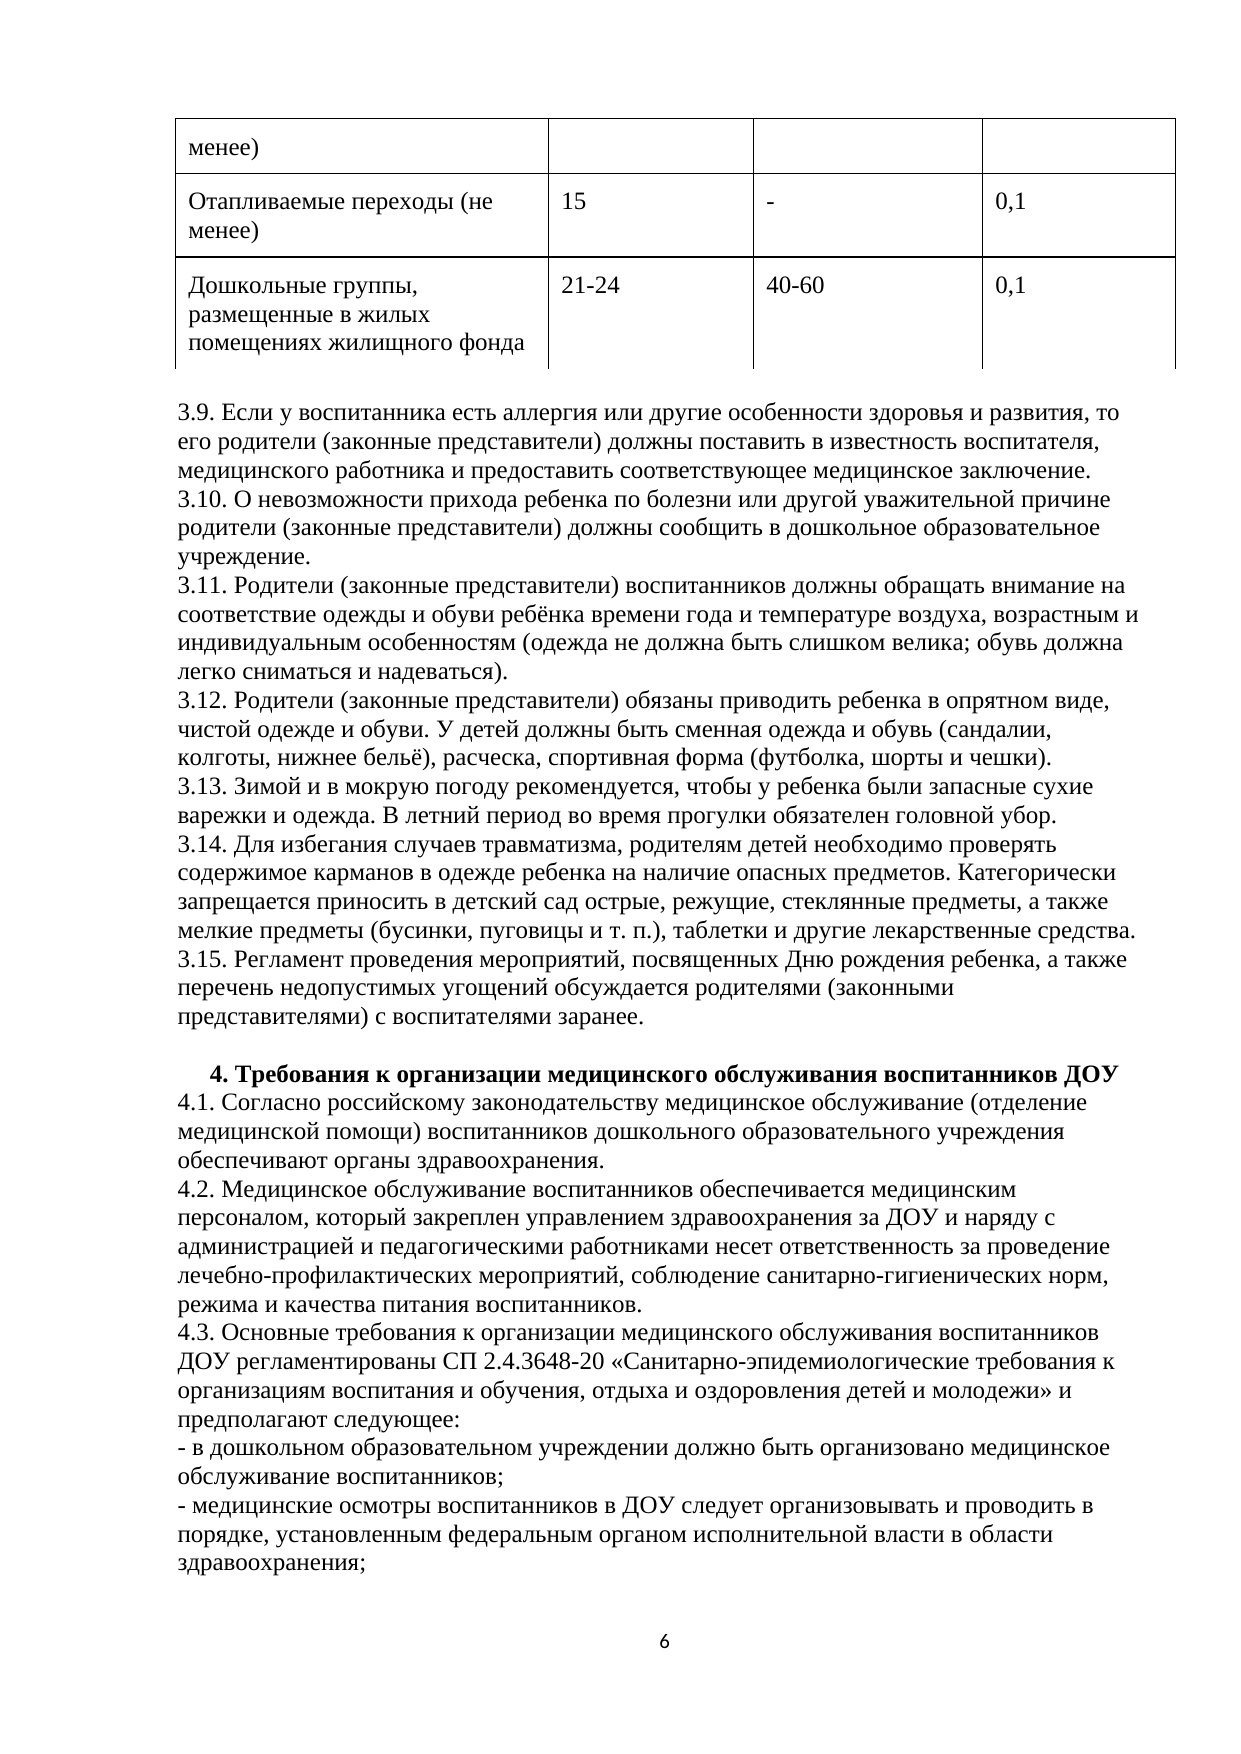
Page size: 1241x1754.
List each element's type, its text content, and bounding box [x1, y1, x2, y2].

table_cell - [754, 174, 982, 256]
text 4.1. Согласно российскому законодательству медицинское обслуживание (отделение медицинской помощи) воспитанников дошкольного образовательного учреждения обеспечивают органы здравоохранения. 4.2. Медицинское обслуживание воспитанников обеспечивается медицинским персоналом, который закреплен управлением здравоохранения за ДОУ и наряду с администрацией и педагогическими работниками несет ответственность за проведение лечебно-профилактических мероприятий, соблюдение санитарно-гигиенических норм, режима и качества питания воспитанников. 4.3. Основные требования к организации медицинского обслуживания воспитанников ДОУ регламентированы СП 2.4.3648-20 «Санитарно-эпидемиологические требования к организациям воспитания и обучения, отдыха и оздоровления детей и молодежи» и предполагают следующее: [177, 1087, 1152, 1432]
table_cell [176, 119, 548, 173]
table_cell 15 [549, 174, 753, 256]
text 3.9. Если у воспитанника есть аллергия или другие особенности здоровья и развития, то его родители (законные представители) должны поставить в известность воспитателя, медицинского работника и предоставить соответствующее медицинское заключение. 3.10. О невозможности прихода ребенка по болезни или другой уважительной причине родители (законные представители) должны сообщить в дошкольное образовательное учреждение. 3.11. Родители (законные представители) воспитанников должны обращать внимание на соответствие одежды и обуви ребёнка времени года и температуре воздуха, возрастным и индивидуальным особенностям (одежда не должна быть слишком велика; обувь должна легко сниматься и надеваться). 3.12. Родители (законные представители) обязаны приводить ребенка в опрятном виде, чистой одежде и обуви. У детей должны быть сменная одежда и обувь (сандалии, колготы, нижнее бельё), расческа, спортивная форма (футболка, шорты и чешки). 3.13. Зимой и в мокрую погоду рекомендуется, чтобы у ребенка были запасные сухие варежки и одежда. В летний период во время прогулки обязателен головной убор. 3.14. Для избегания случаев травматизма, родителям детей необходимо проверять содержимое карманов в одежде ребенка на наличие опасных предметов. Категорически запрещается приносить в детский сад острые, режущие, стеклянные предметы, а также мелкие предметы (бусинки, пуговицы и т. п.), таблетки и другие лекарственные средства. 3.15. Регламент проведения мероприятий, посвященных Дню рождения ребенка, а также перечень недопустимых угощений обсуждается родителями (законными представителями) с воспитателями заранее. [177, 397, 1152, 1030]
table_cell 40-60 [754, 258, 982, 369]
table_cell - [983, 119, 1175, 173]
text 4. Требования к организации медицинского обслуживания воспитанников ДОУ [177, 1059, 1152, 1087]
table_cell 12 [549, 119, 753, 173]
table_cell 0,1 [983, 258, 1175, 369]
table_cell - [754, 119, 982, 173]
table_cell Дошкольные группы, размещенные в жилых помещениях жилищного фонда [176, 258, 548, 369]
table_cell 0,1 [983, 174, 1175, 256]
text - в дошкольном образовательном учреждении должно быть организовано медицинское обслуживание воспитанников; [177, 1432, 1152, 1490]
table_cell 21-24 [549, 258, 753, 369]
table_cell Отапливаемые переходы (не менее) [176, 174, 548, 256]
text - медицинские осмотры воспитанников в ДОУ следует организовывать и проводить в порядке, установленным федеральным органом исполнительной власти в области здравоохранения; [177, 1490, 1152, 1576]
